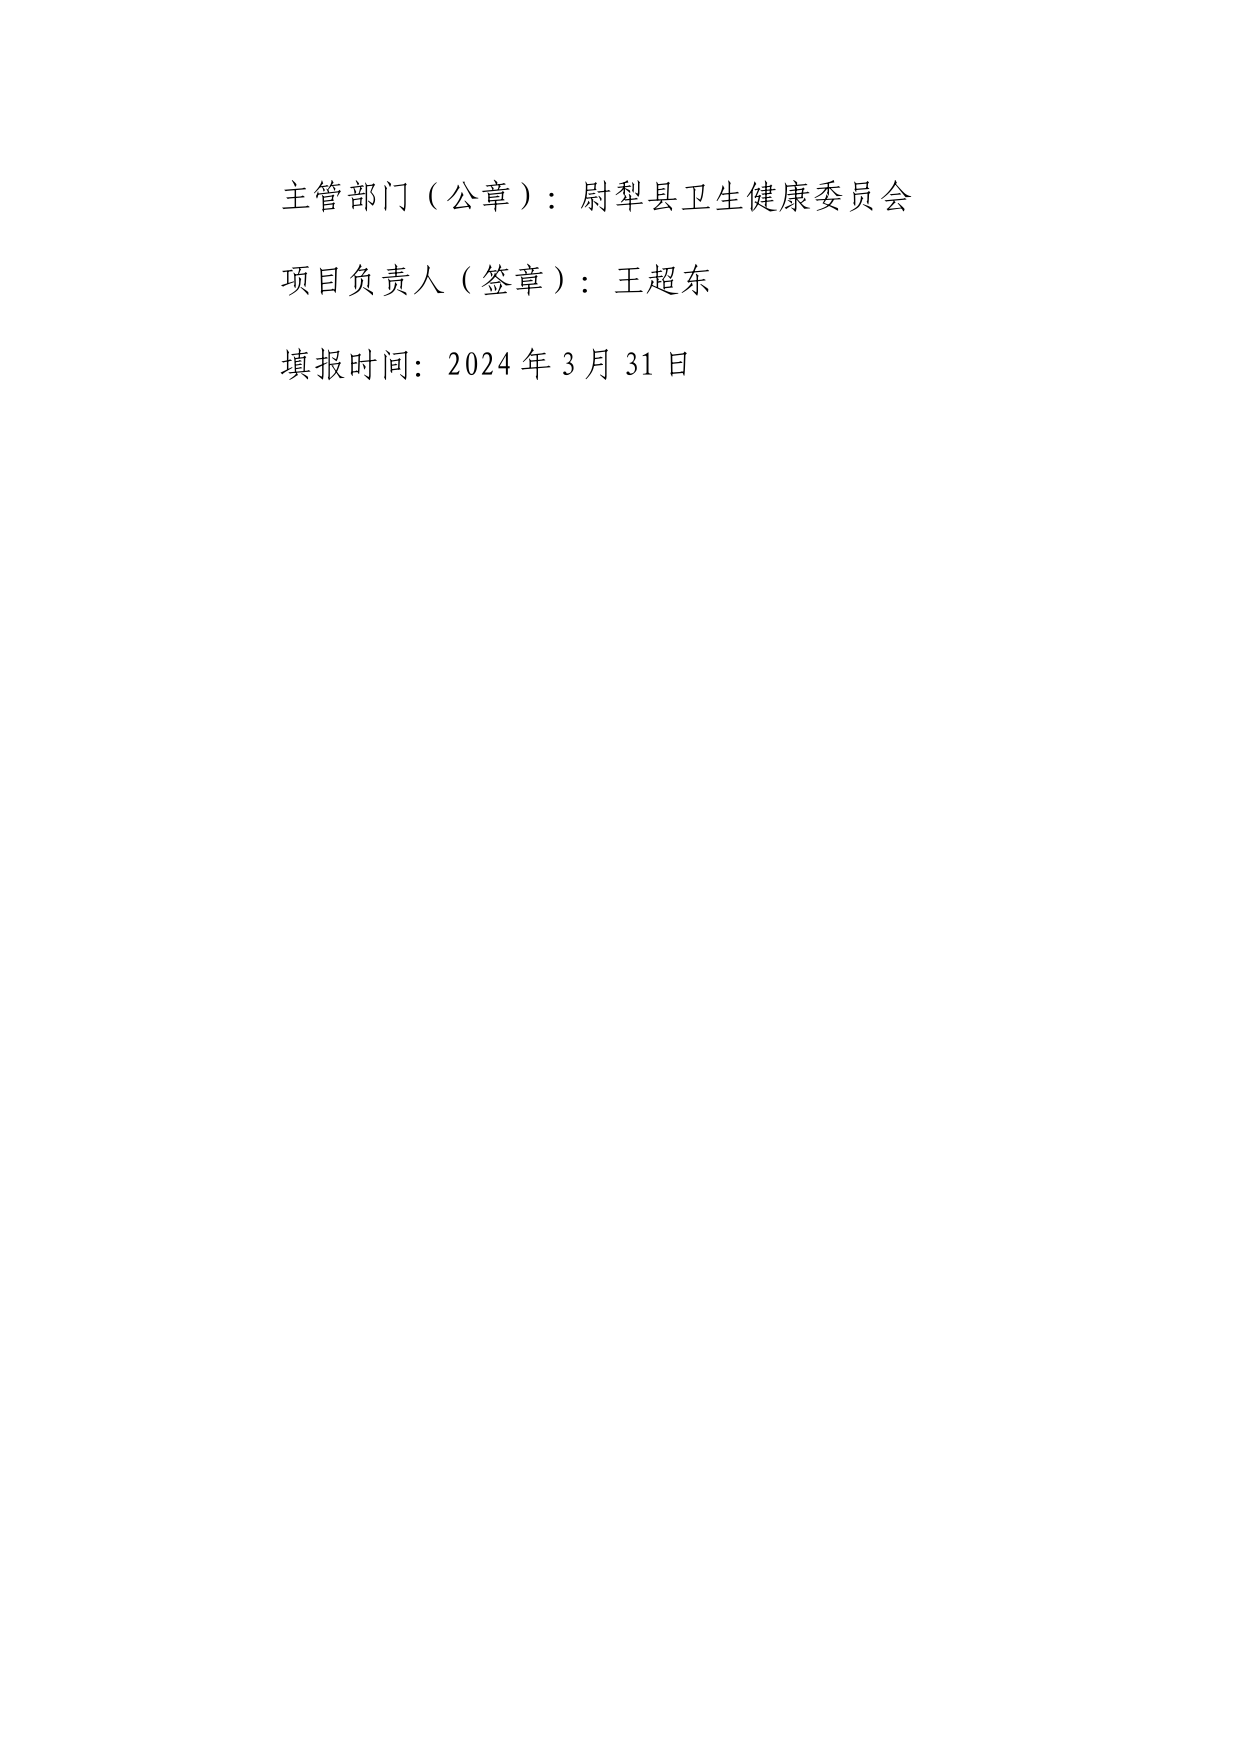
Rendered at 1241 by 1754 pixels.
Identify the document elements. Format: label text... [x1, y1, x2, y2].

text 主管部门（公章）：尉犁县卫生健康委员会 [187, 162, 1053, 227]
text 填报时间：2024年3月31日 [187, 330, 1053, 395]
text 项目负责人（签章）：王超东 [187, 246, 1053, 311]
